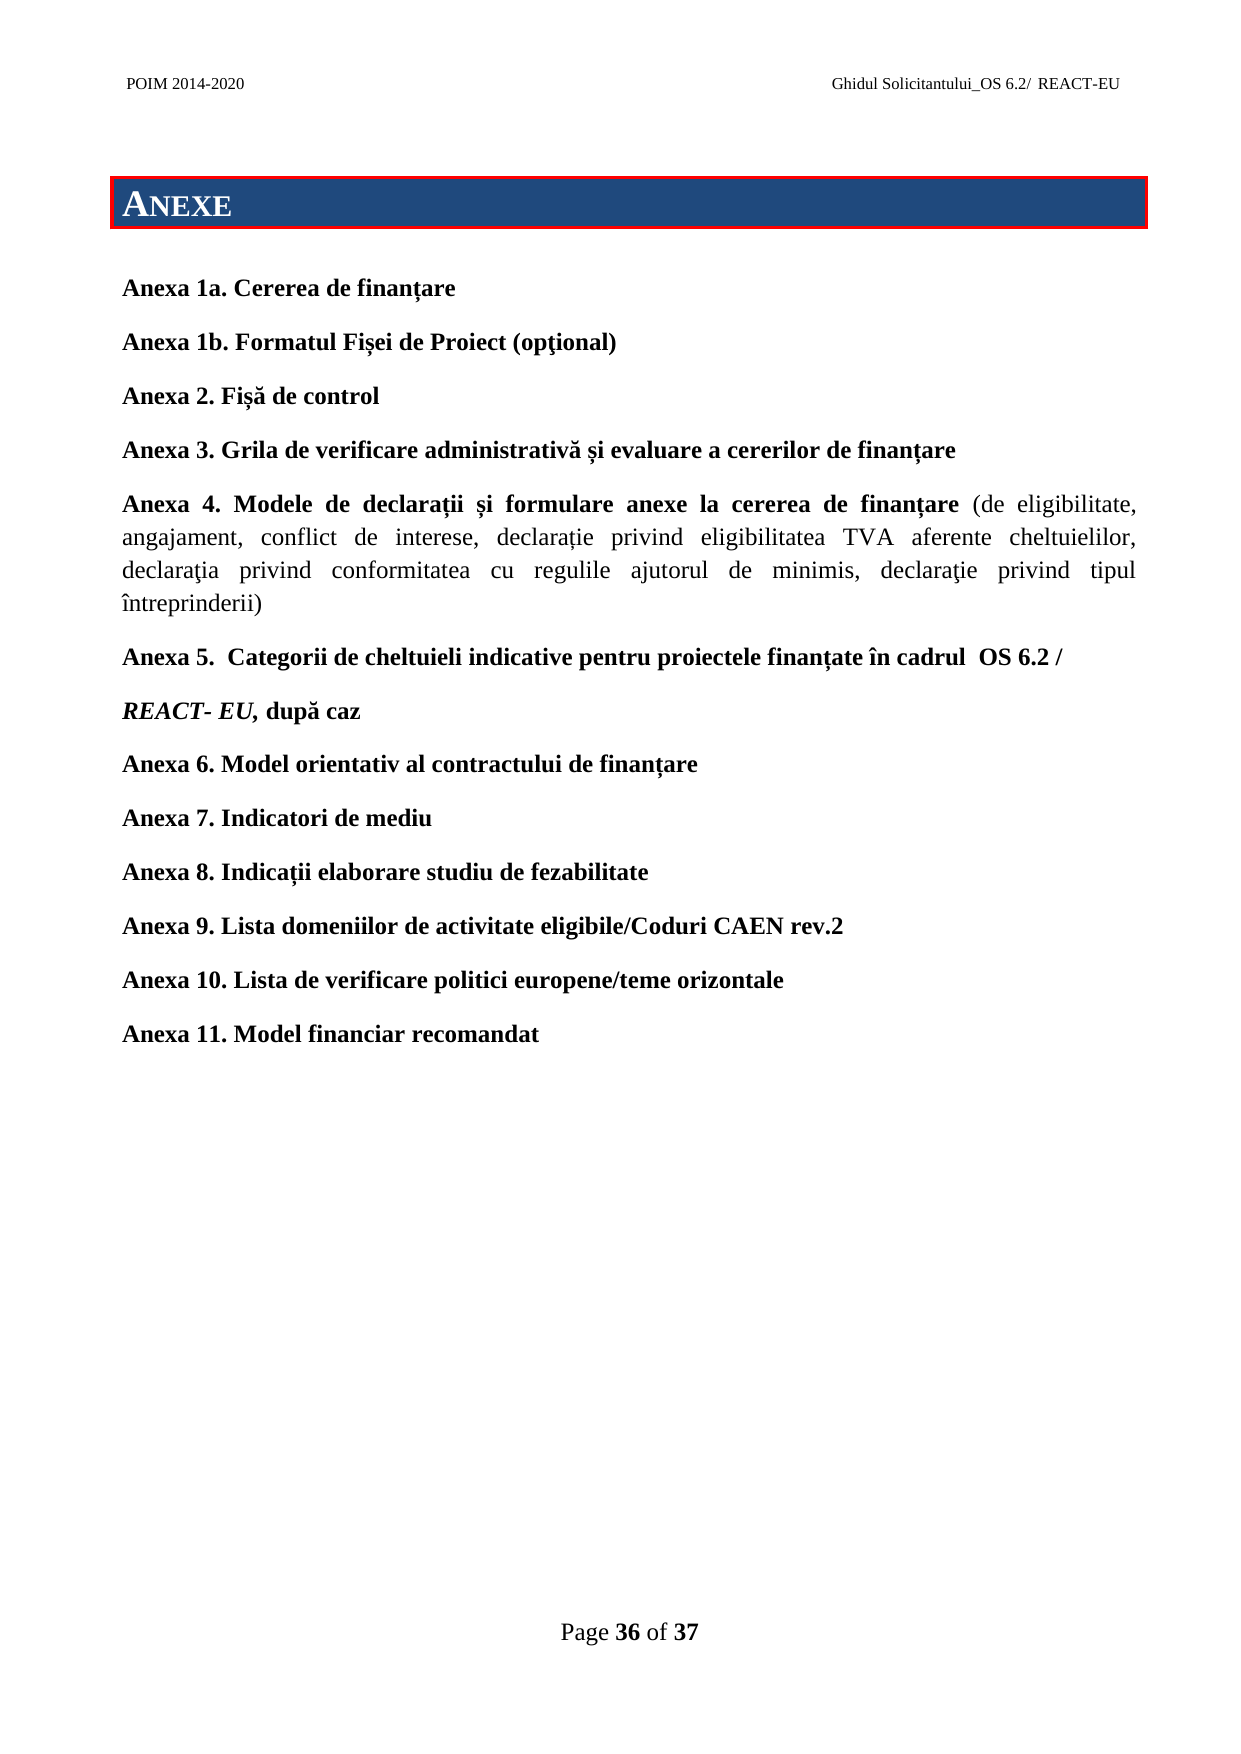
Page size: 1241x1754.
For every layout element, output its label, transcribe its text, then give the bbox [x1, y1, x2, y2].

subtitle Anexa 9. Lista domeniilor de activitate eligibile/Coduri CAEN rev.2 [122, 911, 1137, 940]
subtitle Anexe [114, 179, 1145, 226]
subtitle Anexa 1b. Formatul Fișei de Proiect (opţional) [122, 327, 1137, 356]
subtitle Anexa 5. Categorii de cheltuieli indicative pentru proiectele finanțate în cadrul OS 6.2 / [122, 642, 1137, 671]
subtitle Anexa 11. Model financiar recomandat [122, 1019, 1137, 1048]
subtitle Anexa 10. Lista de verificare politici europene/teme orizontale [122, 965, 1137, 994]
subtitle Anexa 6. Model orientativ al contractului de finanțare [122, 749, 1137, 778]
subtitle Anexa 1a. Cererea de finanțare [122, 273, 1137, 302]
subtitle Anexa 2. Fișă de control [122, 381, 1137, 410]
subtitle Anexa 3. Grila de verificare administrativă și evaluare a cererilor de finanțare [122, 435, 1137, 464]
subtitle Anexa 4. Modele de declarații și formulare anexe la cererea de finanțare (de eligibilitate, angajament, conflict de interese, declarație privind eligibilitatea TVA aferente cheltuielilor, declaraţia privind conformitatea cu regulile ajutorul de minimis, declaraţie privind tipul întreprinderii) [122, 489, 1137, 617]
subtitle Anexa 8. Indicații elaborare studiu de fezabilitate [122, 857, 1137, 886]
subtitle REACT- EU, după caz [122, 696, 1137, 724]
subtitle Anexa 7. Indicatori de mediu [122, 803, 1137, 832]
